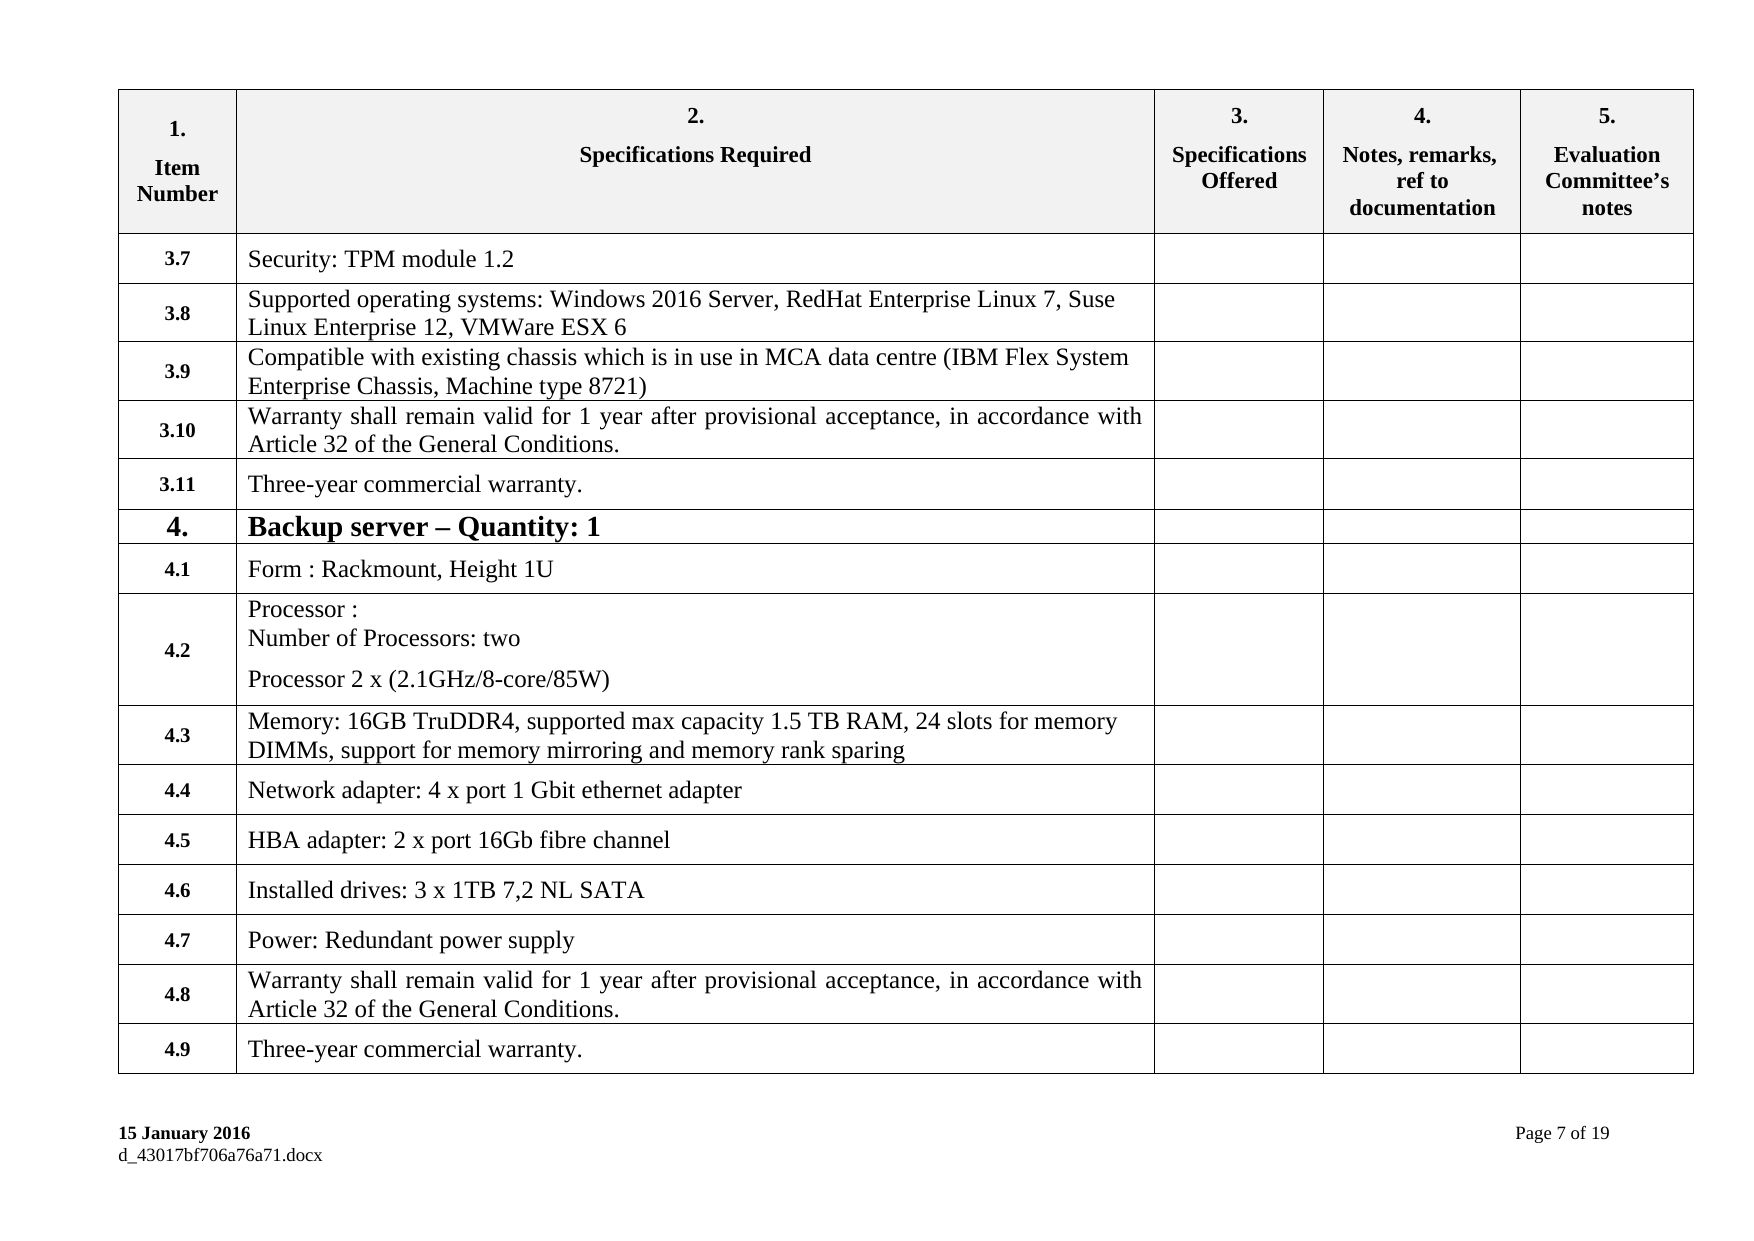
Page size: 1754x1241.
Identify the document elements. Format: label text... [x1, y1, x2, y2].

table_cell Security: TPM module 1.2 [237, 234, 1154, 283]
table_cell [1324, 544, 1520, 593]
table_cell 4.9 [119, 1024, 236, 1073]
table_cell [1521, 284, 1693, 341]
table_cell Three-year commercial warranty. [237, 459, 1154, 508]
table_header 2. Specifications Required [237, 90, 1154, 233]
table_cell [1324, 459, 1520, 508]
table_cell [1155, 234, 1323, 283]
table_header 4. Notes, remarks, ref to documentation [1324, 90, 1520, 233]
table_cell Warranty shall remain valid for 1 year after provisional acceptance, in accordance with Article 32 of the General Conditions. [237, 965, 1154, 1023]
table_cell 4.5 [119, 815, 236, 864]
table_cell [1324, 765, 1520, 814]
table_cell [1155, 284, 1323, 341]
table_cell [1521, 459, 1693, 508]
table_cell [1155, 965, 1323, 1023]
table_cell [1521, 594, 1693, 705]
table_cell [1155, 865, 1323, 914]
table_cell [1521, 815, 1693, 864]
table_cell [1521, 765, 1693, 814]
table_cell 3.8 [119, 284, 236, 341]
table_cell [1155, 815, 1323, 864]
table_cell [1521, 401, 1693, 458]
table_cell [1521, 342, 1693, 400]
table_cell [1155, 765, 1323, 814]
table_cell [1521, 706, 1693, 764]
table_cell [1155, 544, 1323, 593]
table_cell [1521, 234, 1693, 283]
table_cell Memory: 16GB TruDDR4, supported max capacity 1.5 TB RAM, 24 slots for memory DIMMs, support for memory mirroring and memory rank sparing [237, 706, 1154, 764]
table_cell [1155, 510, 1323, 543]
table_cell Warranty shall remain valid for 1 year after provisional acceptance, in accordance with Article 32 of the General Conditions. [237, 401, 1154, 458]
table_header 5. Evaluation Committee’s notes [1521, 90, 1693, 233]
table_cell [1521, 1024, 1693, 1073]
table_header 1. Item Number [119, 90, 236, 233]
table_cell 3.9 [119, 342, 236, 400]
table_cell Backup server – Quantity: 1 [237, 510, 1154, 543]
table_cell [1324, 965, 1520, 1023]
table_cell 4.7 [119, 915, 236, 964]
table_cell [1324, 815, 1520, 864]
table_cell 4.4 [119, 765, 236, 814]
table_cell Supported operating systems: Windows 2016 Server, RedHat Enterprise Linux 7, Suse Linux Enterprise 12, VMWare ESX 6 [237, 284, 1154, 341]
table_cell [1521, 965, 1693, 1023]
table_cell [1155, 401, 1323, 458]
table_cell 3.7 [119, 234, 236, 283]
table_cell 4.3 [119, 706, 236, 764]
table_cell HBA adapter: 2 x port 16Gb fibre channel [237, 815, 1154, 864]
table_cell 4.6 [119, 865, 236, 914]
table_cell [1324, 234, 1520, 283]
table_cell 4. [119, 510, 236, 543]
table_cell [1155, 459, 1323, 508]
table_cell [1324, 706, 1520, 764]
table_cell [1155, 594, 1323, 705]
table_cell Form : Rackmount, Height 1U [237, 544, 1154, 593]
table_cell 4.1 [119, 544, 236, 593]
table_cell 4.8 [119, 965, 236, 1023]
table_cell [1155, 706, 1323, 764]
table_cell [1324, 401, 1520, 458]
table_cell [1324, 1024, 1520, 1073]
table_cell [1324, 284, 1520, 341]
table_cell [1155, 342, 1323, 400]
table_cell [1521, 915, 1693, 964]
table_cell [1324, 915, 1520, 964]
table_cell [1324, 510, 1520, 543]
table_cell [1521, 510, 1693, 543]
table_cell [1521, 544, 1693, 593]
table_cell [1324, 342, 1520, 400]
table_cell Installed drives: 3 x 1TB 7,2 NL SATA [237, 865, 1154, 914]
table_cell 3.10 [119, 401, 236, 458]
table_cell Processor : Number of Processors: two Processor 2 x (2.1GHz/8-core/85W) [237, 594, 1154, 705]
table_cell Three-year commercial warranty. [237, 1024, 1154, 1073]
table_cell [1324, 594, 1520, 705]
table_cell [1155, 1024, 1323, 1073]
table_header 3. SpecificationsOffered [1155, 90, 1323, 233]
table_cell 4.2 [119, 594, 236, 705]
table_cell 3.11 [119, 459, 236, 508]
table_cell Network adapter: 4 x port 1 Gbit ethernet adapter [237, 765, 1154, 814]
table_cell Compatible with existing chassis which is in use in MCA data centre (IBM Flex System Enterprise Chassis, Machine type 8721) [237, 342, 1154, 400]
table_cell [1521, 865, 1693, 914]
table_cell [1324, 865, 1520, 914]
table_cell [1155, 915, 1323, 964]
table_cell Power: Redundant power supply [237, 915, 1154, 964]
